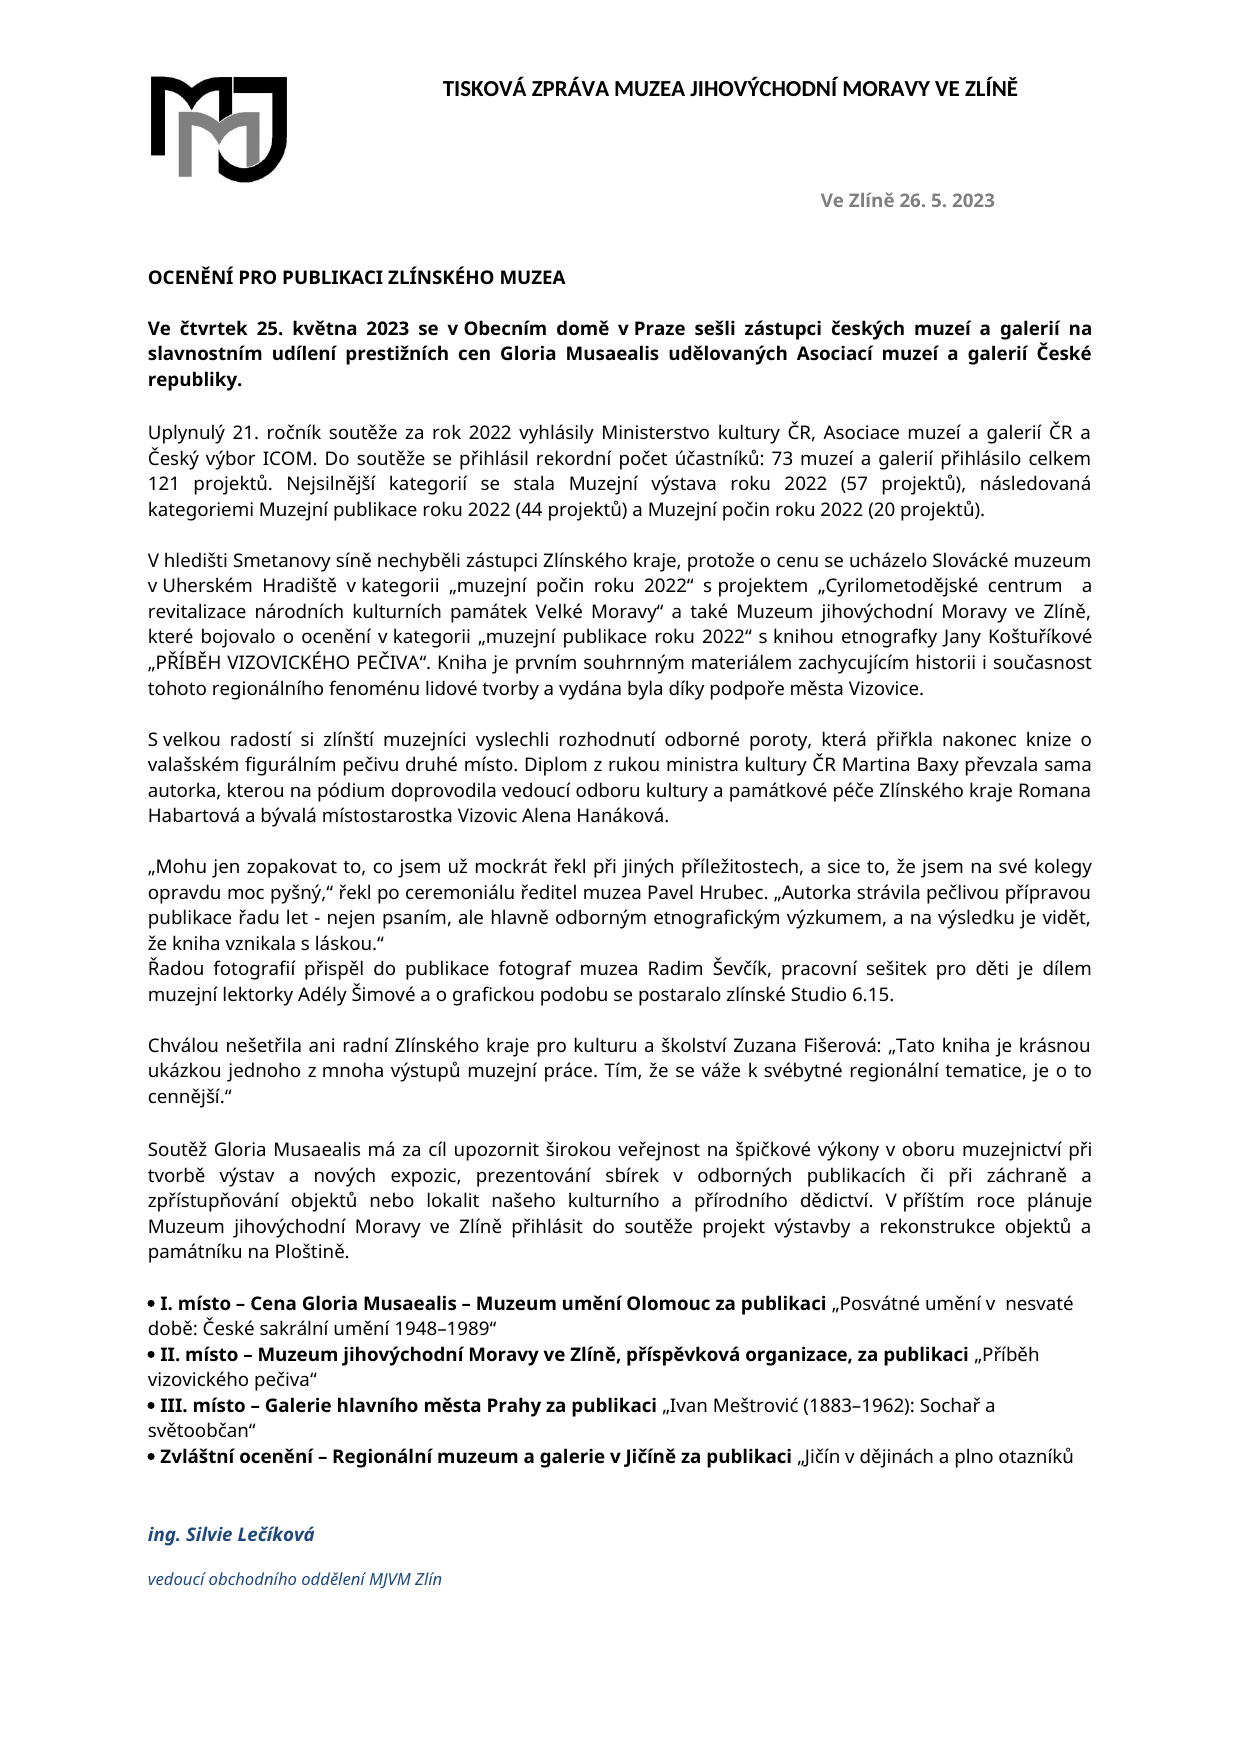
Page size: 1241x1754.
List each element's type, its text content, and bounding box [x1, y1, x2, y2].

text Ve čtvrtek 25. května 2023 se v Obecním domě v Praze sešli zástupci českých muzeí a galerií na slavnostním udílení prestižních cen Gloria Musaealis udělovaných Asociací muzeí a galerií České republiky. [148, 315, 1093, 392]
text Chválou nešetřila ani radní Zlínského kraje pro kulturu a školství Zuzana Fišerová: „Tato kniha je krásnou ukázkou jednoho z mnoha výstupů muzejní práce. Tím, že se váže k svébytné regionální tematice, je o to cennější.“ [148, 1032, 1093, 1109]
text I. místo – Cena Gloria Musaealis – Muzeum umění Olomouc za publikaci „Posvátné umění v nesvaté době: České sakrální umění 1948–1989“ II. místo – Muzeum jihovýchodní Moravy ve Zlíně, příspěvková organizace, za publikaci „Příběh vizovického pečiva“ III. místo – Galerie hlavního města Prahy za publikaci „Ivan Meštrović (1883–1962): Sochař a světoobčan“ Zvláštní ocenění – Regionální muzeum a galerie v Jičíně za publikaci „Jičín v dějinách a plno otazníků [148, 1290, 1093, 1468]
text „Mohu jen zopakovat to, co jsem už mockrát řekl při jiných příležitostech, a sice to, že jsem na své kolegy opravdu moc pyšný,“ řekl po ceremoniálu ředitel muzea Pavel Hrubec. „Autorka strávila pečlivou přípravou publikace řadu let - nejen psaním, ale hlavně odborným etnografickým výzkumem, a na výsledku je vidět, že kniha vznikala s láskou.“ [148, 853, 1093, 956]
text OCENĚNÍ PRO PUBLIKACI ZLÍNSKÉHO MUZEA [148, 264, 1093, 289]
text Ve Zlíně 26. 5. 2023 [148, 187, 1093, 213]
text Řadou fotografií přispěl do publikace fotograf muzea Radim Ševčík, pracovní sešitek pro děti je dílem muzejní lektorky Adély Šimové a o grafickou podobu se postaralo zlínské Studio 6.15. [148, 956, 1093, 1007]
text S velkou radostí si zlínští muzejníci vyslechli rozhodnutí odborné poroty, která přiřkla nakonec knize o valašském figurálním pečivu druhé místo. Diplom z rukou ministra kultury ČR Martina Baxy převzala sama autorka, kterou na pódium doprovodila vedoucí odboru kultury a památkové péče Zlínského kraje Romana Habartová a bývalá místostarostka Vizovic Alena Hanáková. [148, 726, 1093, 828]
text V hledišti Smetanovy síně nechyběli zástupci Zlínského kraje, protože o cenu se ucházelo Slovácké muzeum v Uherském Hradiště v kategorii „muzejní počin roku 2022“ s projektem „Cyrilometodějské centrum a revitalizace národních kulturních památek Velké Moravy“ a také Muzeum jihovýchodní Moravy ve Zlíně, které bojovalo o ocenění v kategorii „muzejní publikace roku 2022“ s knihou etnografky Jany Koštuříkové „PŘÍBĚH VIZOVICKÉHO PEČIVA“. Kniha je prvním souhrnným materiálem zachycujícím historii i současnost tohoto regionálního fenoménu lidové tvorby a vydána byla díky podpoře města Vizovice. [148, 547, 1093, 700]
text Soutěž Gloria Musaealis má za cíl upozornit širokou veřejnost na špičkové výkony v oboru muzejnictví při tvorbě výstav a nových expozic, prezentování sbírek v odborných publikacích či při záchraně a zpřístupňování objektů nebo lokalit našeho kulturního a přírodního dědictví. V příštím roce plánuje Muzeum jihovýchodní Moravy ve Zlíně přihlásit do soutěže projekt výstavby a rekonstrukce objektů a památníku na Ploštině. [148, 1137, 1093, 1264]
picture [148, 75, 292, 187]
text vedoucí obchodního oddělení MJVM Zlín [148, 1568, 1093, 1591]
text ing. Silvie Lečíková [148, 1522, 1093, 1547]
text Uplynulý 21. ročník soutěže za rok 2022 vyhlásily Ministerstvo kultury ČR, Asociace muzeí a galerií ČR a Český výbor ICOM. Do soutěže se přihlásil rekordní počet účastníků: 73 muzeí a galerií přihlásilo celkem 121 projektů. Nejsilnější kategorií se stala Muzejní výstava roku 2022 (57 projektů), následovaná kategoriemi Muzejní publikace roku 2022 (44 projektů) a Muzejní počin roku 2022 (20 projektů). [148, 420, 1093, 522]
